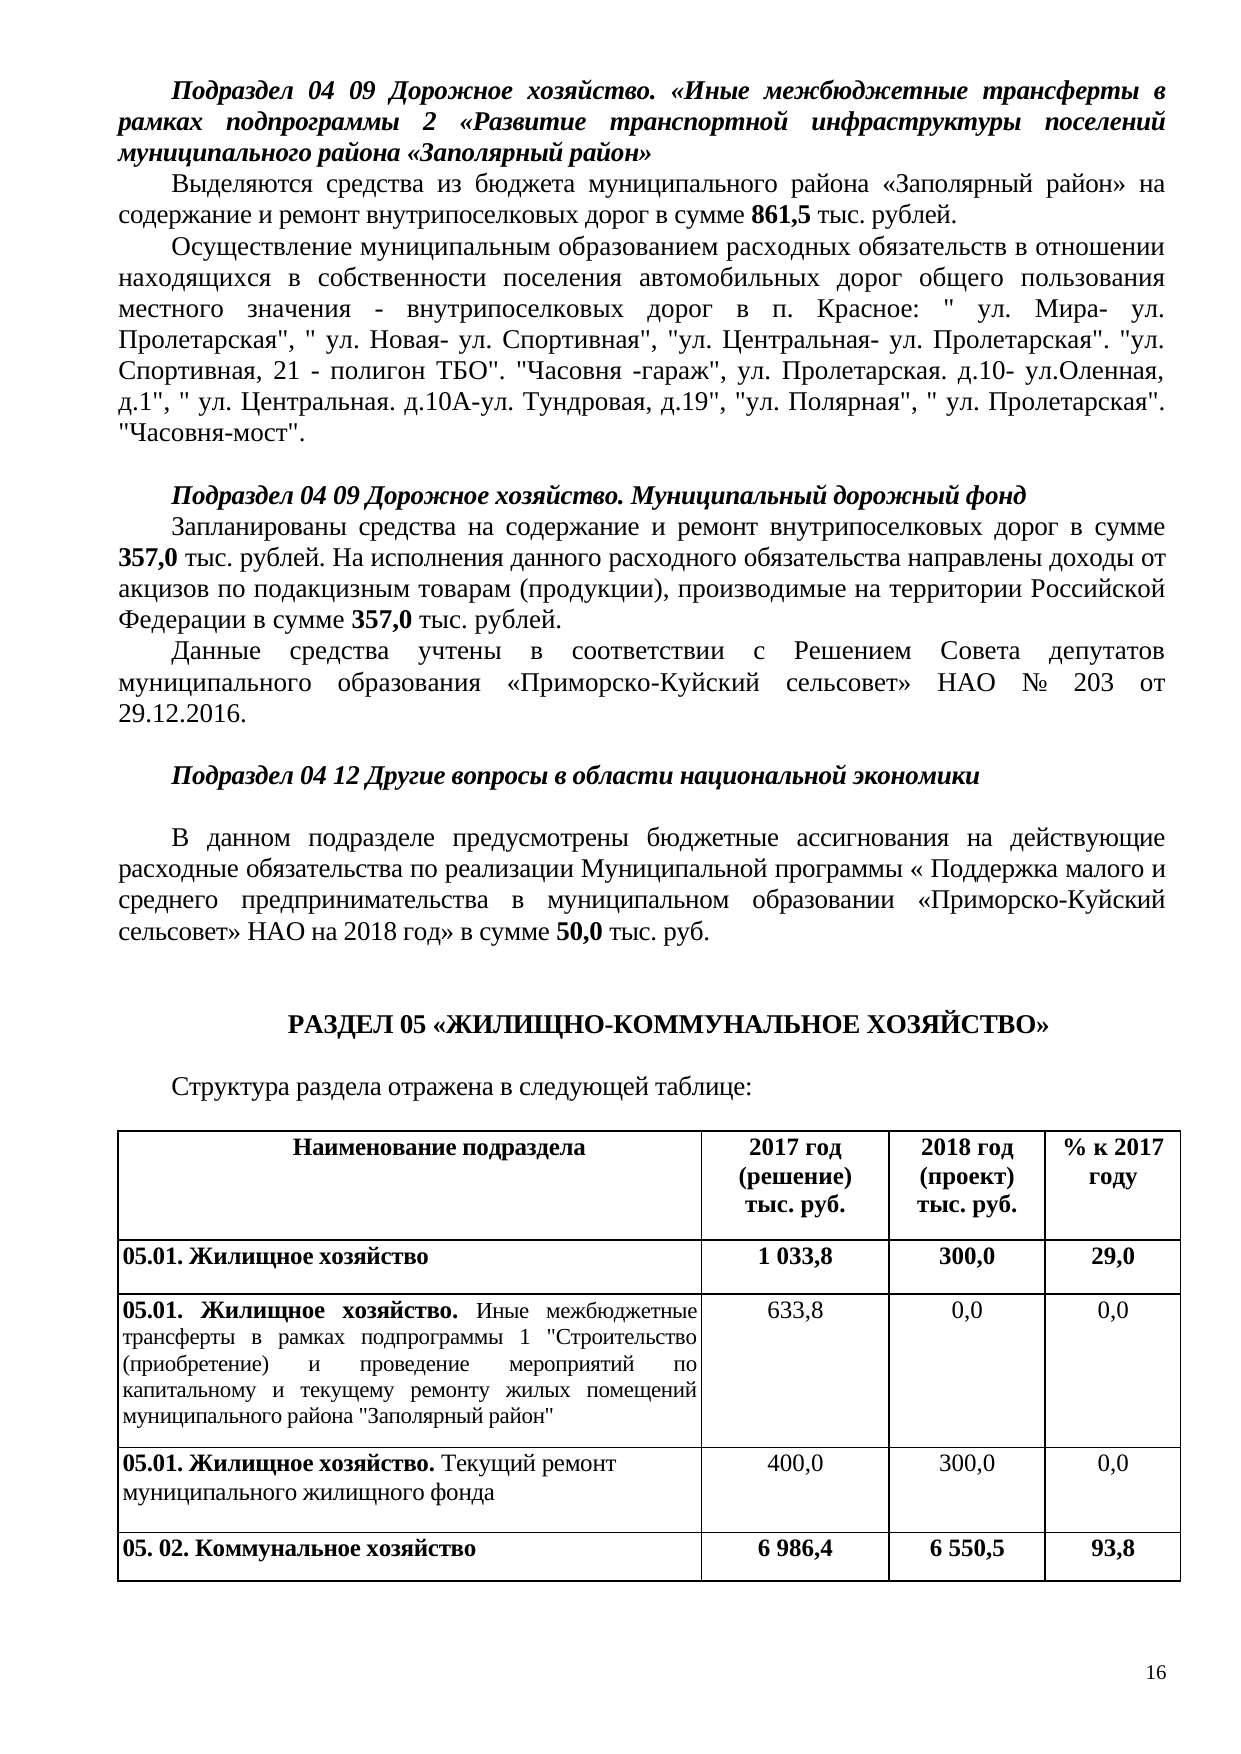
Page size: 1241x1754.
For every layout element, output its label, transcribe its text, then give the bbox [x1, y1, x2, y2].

table_cell 1 033,8 [702, 1241, 888, 1293]
table_cell 0,0 [890, 1295, 1044, 1447]
table_cell 05.01. Жилищное хозяйство. Текущий ремонт муниципального жилищного фонда [119, 1448, 701, 1532]
table_cell 633,8 [702, 1295, 888, 1447]
table_header 2018 год (проект) тыс. руб. [890, 1132, 1044, 1239]
table_cell 300,0 [890, 1448, 1044, 1532]
table_header 2017 год (решение) тыс. руб. [702, 1132, 888, 1239]
text Подраздел 04 09 Дорожное хозяйство. «Иные межбюджетные трансферты в рамках подпрограммы 2 «Развитие транспортной инфраструктуры поселений муниципального района «Заполярный район» [118, 74, 1166, 167]
table_cell 400,0 [702, 1448, 888, 1532]
table_cell 05.01. Жилищное хозяйство. Иные межбюджетные трансферты в рамках подпрограммы 1 "Строительство (приобретение) и проведение мероприятий по капитальному и текущему ремонту жилых помещений муниципального района "Заполярный район" [119, 1295, 701, 1447]
table_cell 05.01. Жилищное хозяйство [119, 1241, 701, 1293]
text В данном подразделе предусмотрены бюджетные ассигнования на действующие расходные обязательства по реализации Муниципальной программы « Поддержка малого и среднего предпринимательства в муниципальном образовании «Приморско-Куйский сельсовет» НАО на 2018 год» в сумме 50,0 тыс. руб. [118, 821, 1166, 946]
text Данные средства учтены в соответствии с Решением Совета депутатов муниципального образования «Приморско-Куйский сельсовет» НАО № 203 от 29.12.2016. [118, 634, 1166, 728]
text Выделяются средства из бюджета муниципального района «Заполярный район» на содержание и ремонт внутрипоселковых дорог в сумме 861,5 тыс. рублей. [118, 167, 1166, 229]
table_cell 6 986,4 [702, 1533, 888, 1580]
table_cell 0,0 [1046, 1295, 1180, 1447]
text Подраздел 04 12 Другие вопросы в области национальной экономики [118, 759, 1166, 790]
text Осуществление муниципальным образованием расходных обязательств в отношении находящихся в собственности поселения автомобильных дорог общего пользования местного значения - внутрипоселковых дорог в п. Красное: " ул. Мира- ул. Пролетарская", " ул. Новая- ул. Спортивная", "ул. Центральная- ул. Пролетарская". "ул. Спортивная, 21 - полигон ТБО". "Часовня -гараж", ул. Пролетарская. д.10- ул.Оленная, д.1", " ул. Центральная. д.10А-ул. Тундровая, д.19", "ул. Полярная", " ул. Пролетарская". "Часовня-мост". [118, 229, 1166, 448]
text Запланированы средства на содержание и ремонт внутрипоселковых дорог в сумме 357,0 тыс. рублей. На исполнения данного расходного обязательства направлены доходы от акцизов по подакцизным товарам (продукции), производимые на территории Российской Федерации в сумме 357,0 тыс. рублей. [118, 510, 1166, 634]
table_cell 0,0 [1046, 1448, 1180, 1532]
table_cell 300,0 [890, 1241, 1044, 1293]
table_header Наименование подраздела [119, 1132, 701, 1239]
table_cell 6 550,5 [890, 1533, 1044, 1580]
table_cell 93,8 [1046, 1533, 1180, 1580]
text РАЗДЕЛ 05 «ЖИЛИЩНО-КОММУНАЛЬНОЕ ХОЗЯЙСТВО» [118, 1008, 1166, 1039]
text Структура раздела отражена в следующей таблице: [118, 1071, 1166, 1102]
text Подраздел 04 09 Дорожное хозяйство. Муниципальный дорожный фонд [118, 479, 1166, 510]
table_header % к 2017 году [1046, 1132, 1180, 1239]
table_cell 29,0 [1046, 1241, 1180, 1293]
table_cell 05. 02. Коммунальное хозяйство [119, 1533, 701, 1580]
